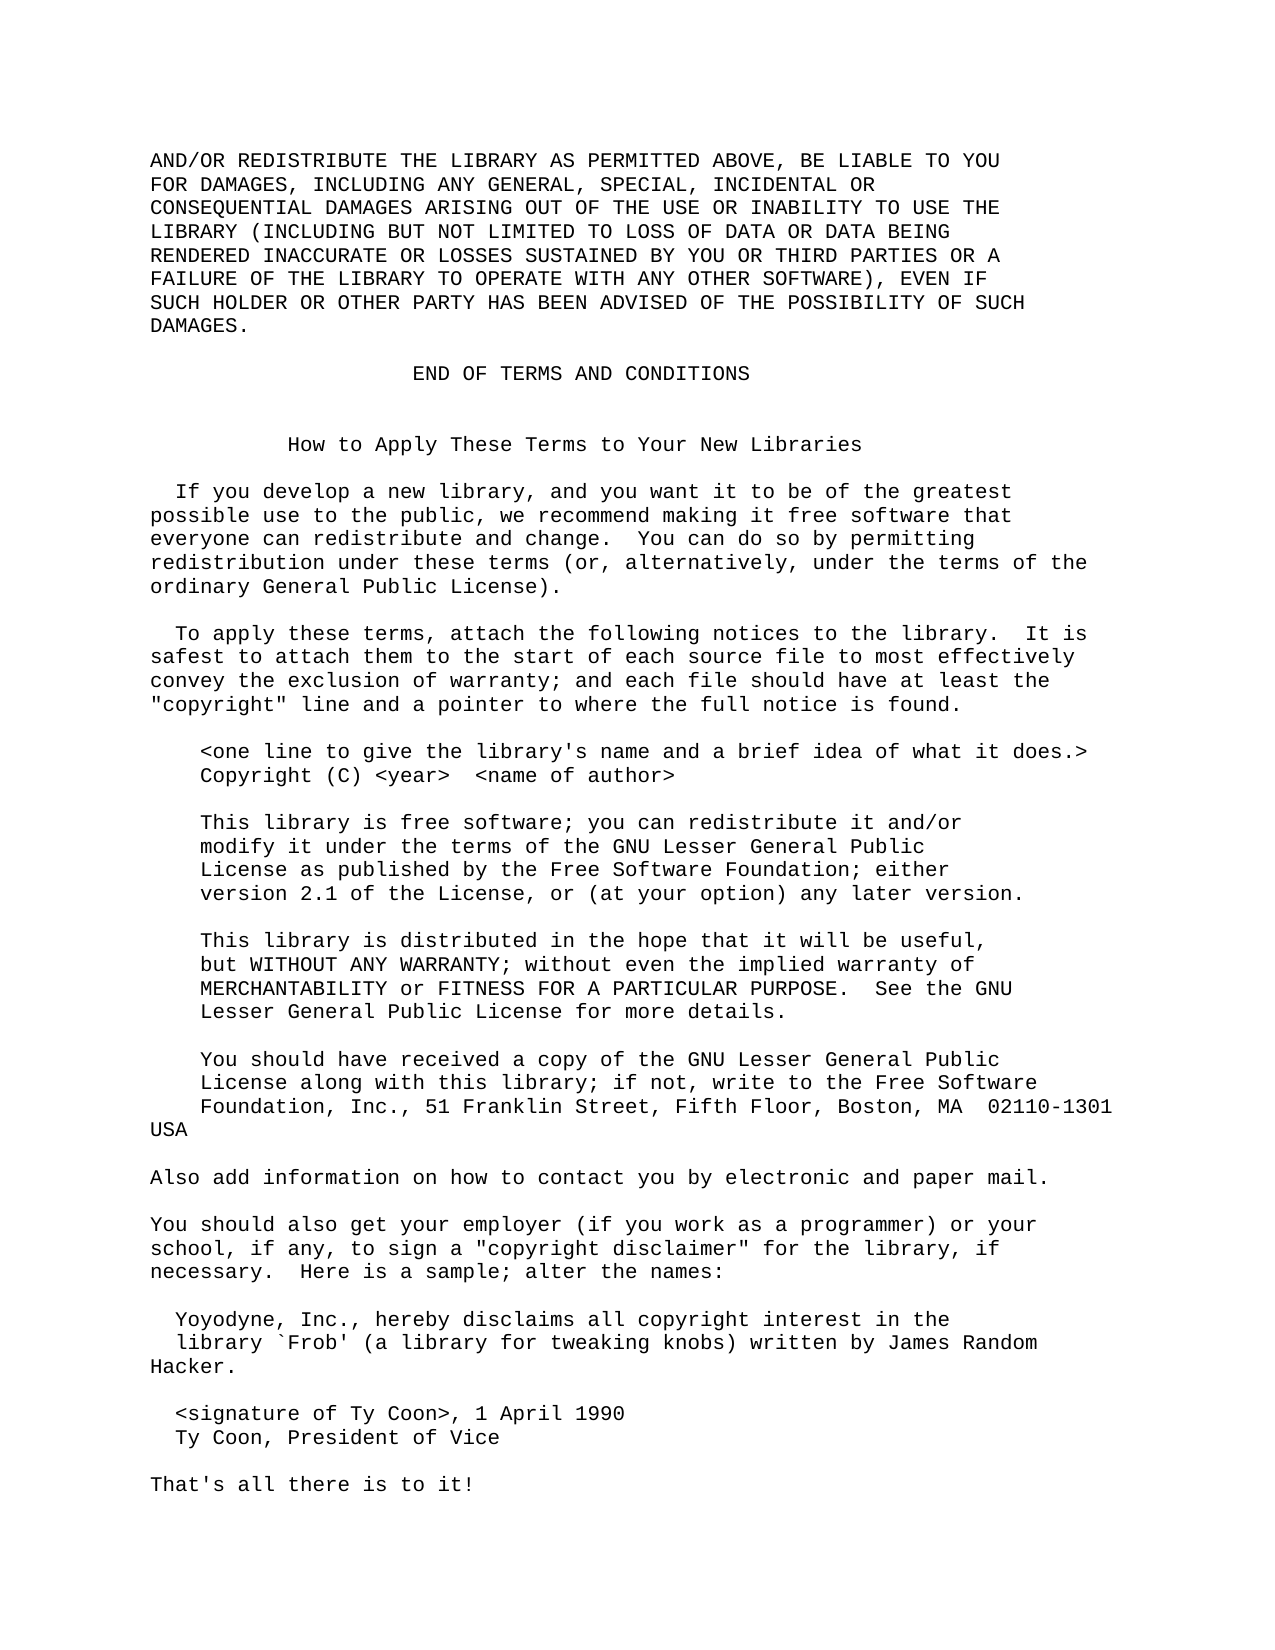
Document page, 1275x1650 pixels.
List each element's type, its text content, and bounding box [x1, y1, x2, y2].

text Copyright (C) <year> <name of author> [150, 765, 1125, 788]
text FOR DAMAGES, INCLUDING ANY GENERAL, SPECIAL, INCIDENTAL OR [150, 174, 1125, 197]
text Lesser General Public License for more details. [150, 1001, 1125, 1025]
text That's all there is to it! [150, 1474, 1125, 1498]
text License along with this library; if not, write to the Free Software [150, 1072, 1125, 1096]
text Yoyodyne, Inc., hereby disclaims all copyright interest in the [150, 1309, 1125, 1332]
text <signature of Ty Coon>, 1 April 1990 [150, 1403, 1125, 1427]
text This library is distributed in the hope that it will be useful, [150, 930, 1125, 954]
text Foundation, Inc., 51 Franklin Street, Fifth Floor, Boston, MA 02110-1301 USA [150, 1096, 1125, 1143]
text version 2.1 of the License, or (at your option) any later version. [150, 883, 1125, 907]
text To apply these terms, attach the following notices to the library. It is [150, 623, 1125, 647]
text school, if any, to sign a "copyright disclaimer" for the library, if [150, 1238, 1125, 1261]
text How to Apply These Terms to Your New Libraries [150, 434, 1125, 457]
text License as published by the Free Software Foundation; either [150, 859, 1125, 883]
text This library is free software; you can redistribute it and/or [150, 812, 1125, 836]
text <one line to give the library's name and a brief idea of what it does.> [150, 741, 1125, 765]
text You should have received a copy of the GNU Lesser General Public [150, 1048, 1125, 1072]
text redistribution under these terms (or, alternatively, under the terms of the [150, 552, 1125, 576]
text DAMAGES. [150, 316, 1125, 339]
text FAILURE OF THE LIBRARY TO OPERATE WITH ANY OTHER SOFTWARE), EVEN IF [150, 268, 1125, 292]
text RENDERED INACCURATE OR LOSSES SUSTAINED BY YOU OR THIRD PARTIES OR A [150, 244, 1125, 268]
text necessary. Here is a sample; alter the names: [150, 1261, 1125, 1285]
text LIBRARY (INCLUDING BUT NOT LIMITED TO LOSS OF DATA OR DATA BEING [150, 221, 1125, 244]
text AND/OR REDISTRIBUTE THE LIBRARY AS PERMITTED ABOVE, BE LIABLE TO YOU [150, 150, 1125, 174]
text safest to attach them to the start of each source file to most effectively [150, 647, 1125, 670]
text CONSEQUENTIAL DAMAGES ARISING OUT OF THE USE OR INABILITY TO USE THE [150, 197, 1125, 221]
text END OF TERMS AND CONDITIONS [150, 363, 1125, 386]
text Ty Coon, President of Vice [150, 1427, 1125, 1451]
text "copyright" line and a pointer to where the full notice is found. [150, 694, 1125, 717]
text You should also get your employer (if you work as a programmer) or your [150, 1214, 1125, 1238]
text convey the exclusion of warranty; and each file should have at least the [150, 670, 1125, 694]
text Also add information on how to contact you by electronic and paper mail. [150, 1167, 1125, 1190]
text ordinary General Public License). [150, 576, 1125, 599]
text SUCH HOLDER OR OTHER PARTY HAS BEEN ADVISED OF THE POSSIBILITY OF SUCH [150, 292, 1125, 316]
text If you develop a new library, and you want it to be of the greatest [150, 481, 1125, 505]
text everyone can redistribute and change. You can do so by permitting [150, 528, 1125, 552]
text but WITHOUT ANY WARRANTY; without even the implied warranty of [150, 954, 1125, 978]
text library `Frob' (a library for tweaking knobs) written by James Random Hacker. [150, 1332, 1125, 1379]
text modify it under the terms of the GNU Lesser General Public [150, 836, 1125, 859]
text MERCHANTABILITY or FITNESS FOR A PARTICULAR PURPOSE. See the GNU [150, 978, 1125, 1001]
text possible use to the public, we recommend making it free software that [150, 505, 1125, 528]
